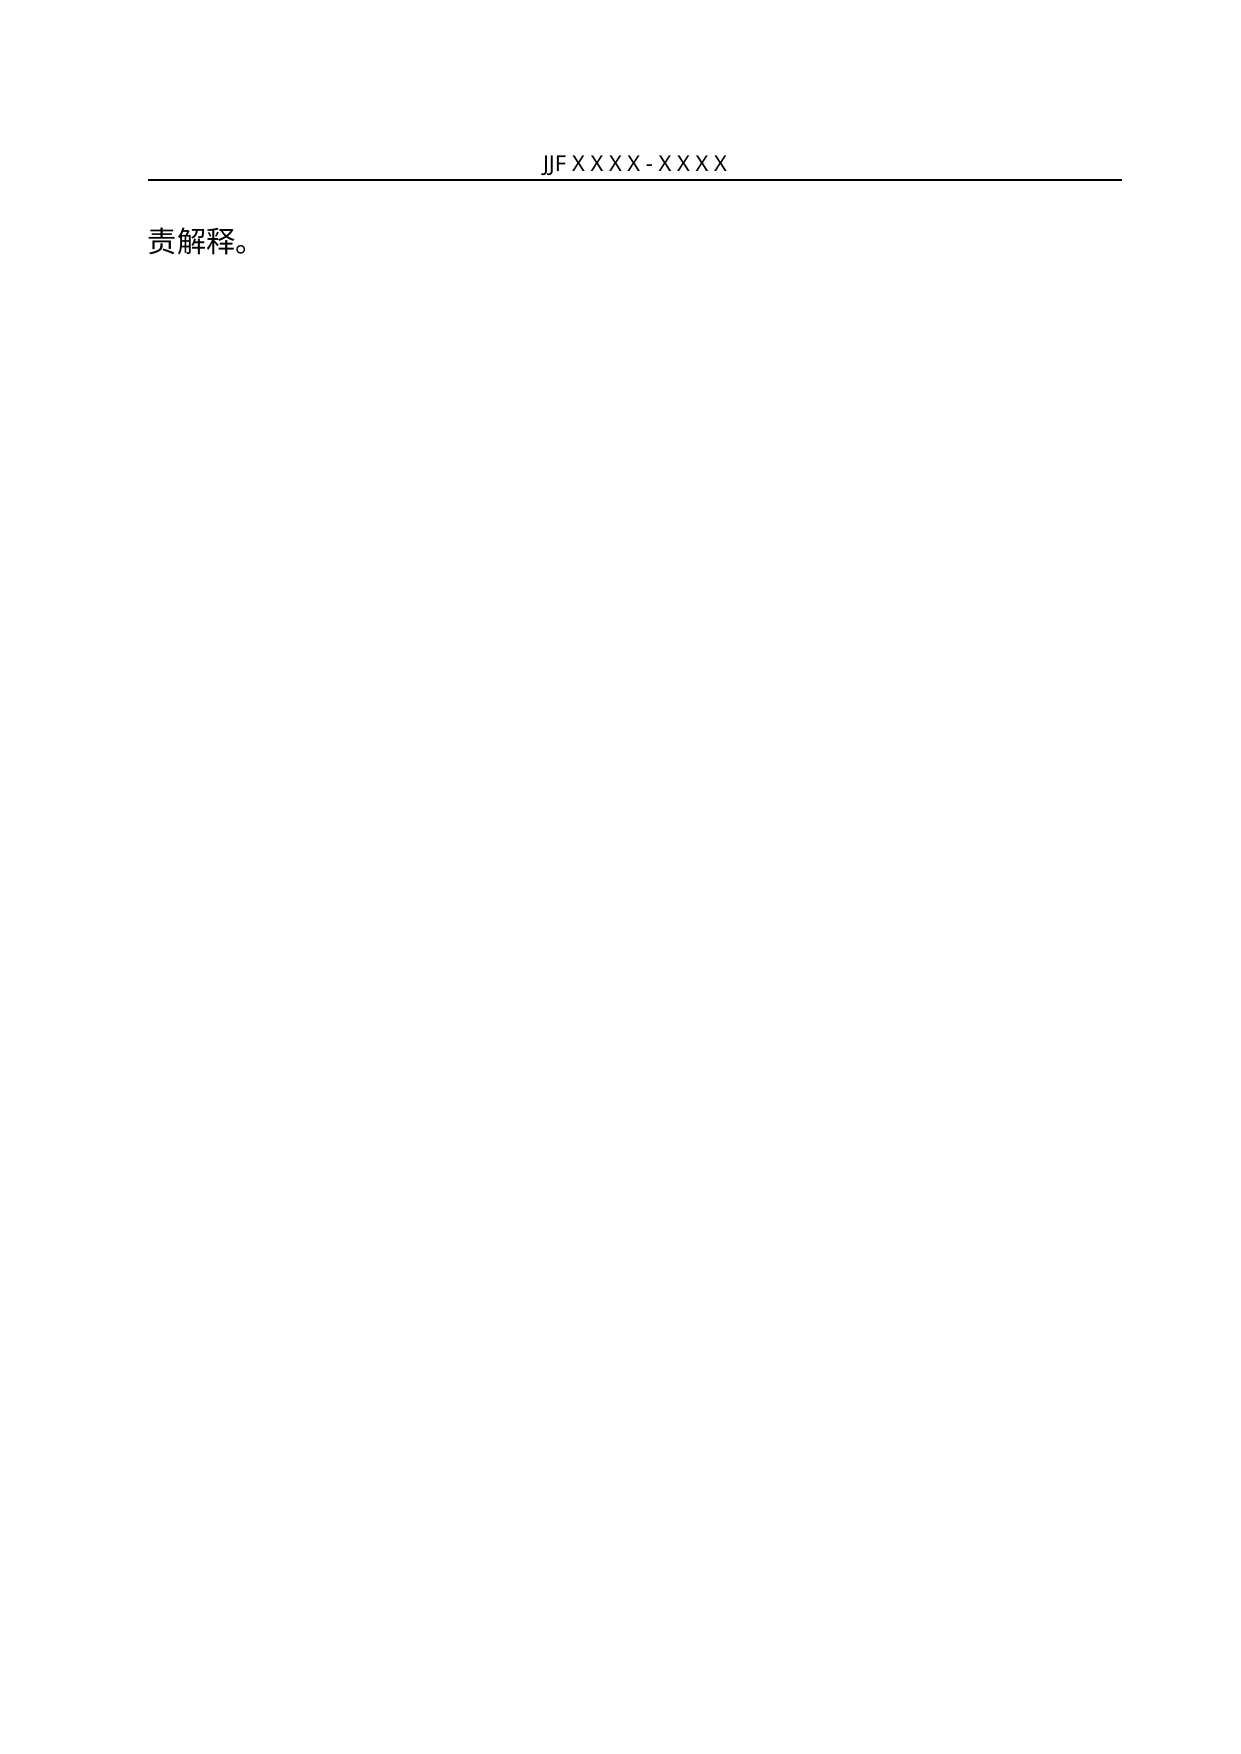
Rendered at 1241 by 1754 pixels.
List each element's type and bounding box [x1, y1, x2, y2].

text [148, 208, 1122, 273]
